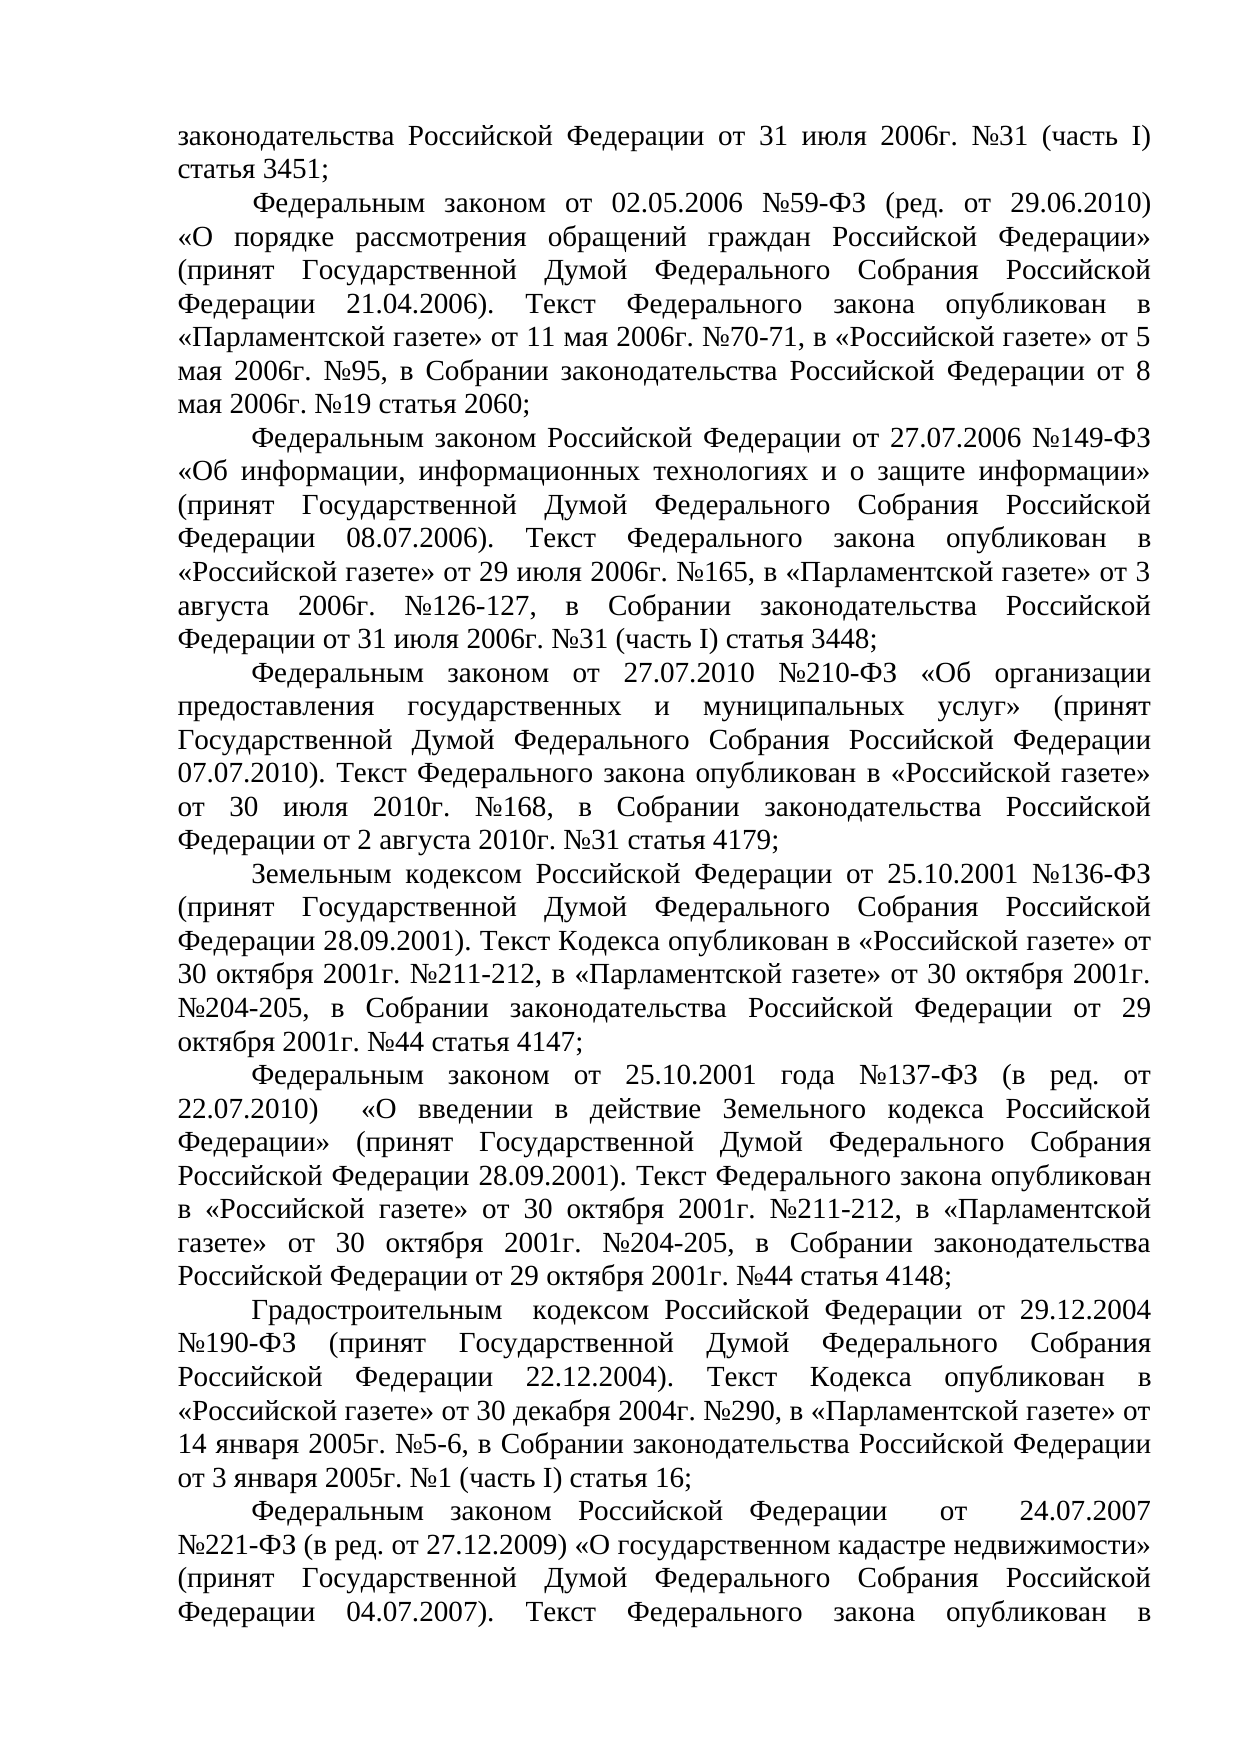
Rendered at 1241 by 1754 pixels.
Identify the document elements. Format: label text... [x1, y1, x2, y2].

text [177, 1493, 1152, 1627]
text Земельным кодексом Российской Федерации от 25.10.2001 №136-ФЗ (принят Государственной Думой Федерального Собрания Российской Федерации 28.09.2001). Текст Кодекса опубликован в «Российской газете» от 30 октября 2001г. №211-212, в «Парламентской газете» от 30 октября 2001г. №204-205, в Собрании законодательства Российской Федерации от 29 октября 2001г. №44 статья 4147; [177, 856, 1152, 1057]
text Градостроительным кодексом Российской Федерации от 29.12.2004 №190-ФЗ (принят Государственной Думой Федерального Собрания Российской Федерации 22.12.2004). Текст Кодекса опубликован в «Российской газете» от 30 декабря 2004г. №290, в «Парламентской газете» от 14 января 2005г. №5-6, в Собрании законодательства Российской Федерации от 3 января 2005г. №1 (часть I) статья 16; [177, 1292, 1152, 1493]
text Федеральным законом Российской Федерации от 27.07.2006 №149-ФЗ «Об информации, информационных технологиях и о защите информации» (принят Государственной Думой Федерального Собрания Российской Федерации 08.07.2006). Текст Федерального закона опубликован в «Российской газете» от 29 июля 2006г. №165, в «Парламентской газете» от 3 августа 2006г. №126-127, в Собрании законодательства Российской Федерации от 31 июля 2006г. №31 (часть I) статья 3448; [177, 420, 1152, 655]
text Федеральным законом от 25.10.2001 года №137-ФЗ (в ред. от 22.07.2010) «О введении в действие Земельного кодекса Российской Федерации» (принят Государственной Думой Федерального Собрания Российской Федерации 28.09.2001). Текст Федерального закона опубликован в «Российской газете» от 30 октября 2001г. №211-212, в «Парламентской газете» от 30 октября 2001г. №204-205, в Собрании законодательства Российской Федерации от 29 октября 2001г. №44 статья 4148; [177, 1057, 1152, 1292]
text Федеральным законом от 27.07.2010 №210-ФЗ «Об организации предоставления государственных и муниципальных услуг» (принят Государственной Думой Федерального Собрания Российской Федерации 07.07.2010). Текст Федерального закона опубликован в «Российской газете» от 30 июля 2010г. №168, в Собрании законодательства Российской Федерации от 2 августа 2010г. №31 статья 4179; [177, 655, 1152, 856]
text Федеральным законом от 02.05.2006 №59-ФЗ (ред. от 29.06.2010) «О порядке рассмотрения обращений граждан Российской Федерации» (принят Государственной Думой Федерального Собрания Российской Федерации 21.04.2006). Текст Федерального закона опубликован в «Парламентской газете» от 11 мая 2006г. №70-71, в «Российской газете» от 5 мая 2006г. №95, в Собрании законодательства Российской Федерации от 8 мая 2006г. №19 статья 2060; [177, 185, 1152, 420]
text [177, 118, 1152, 185]
